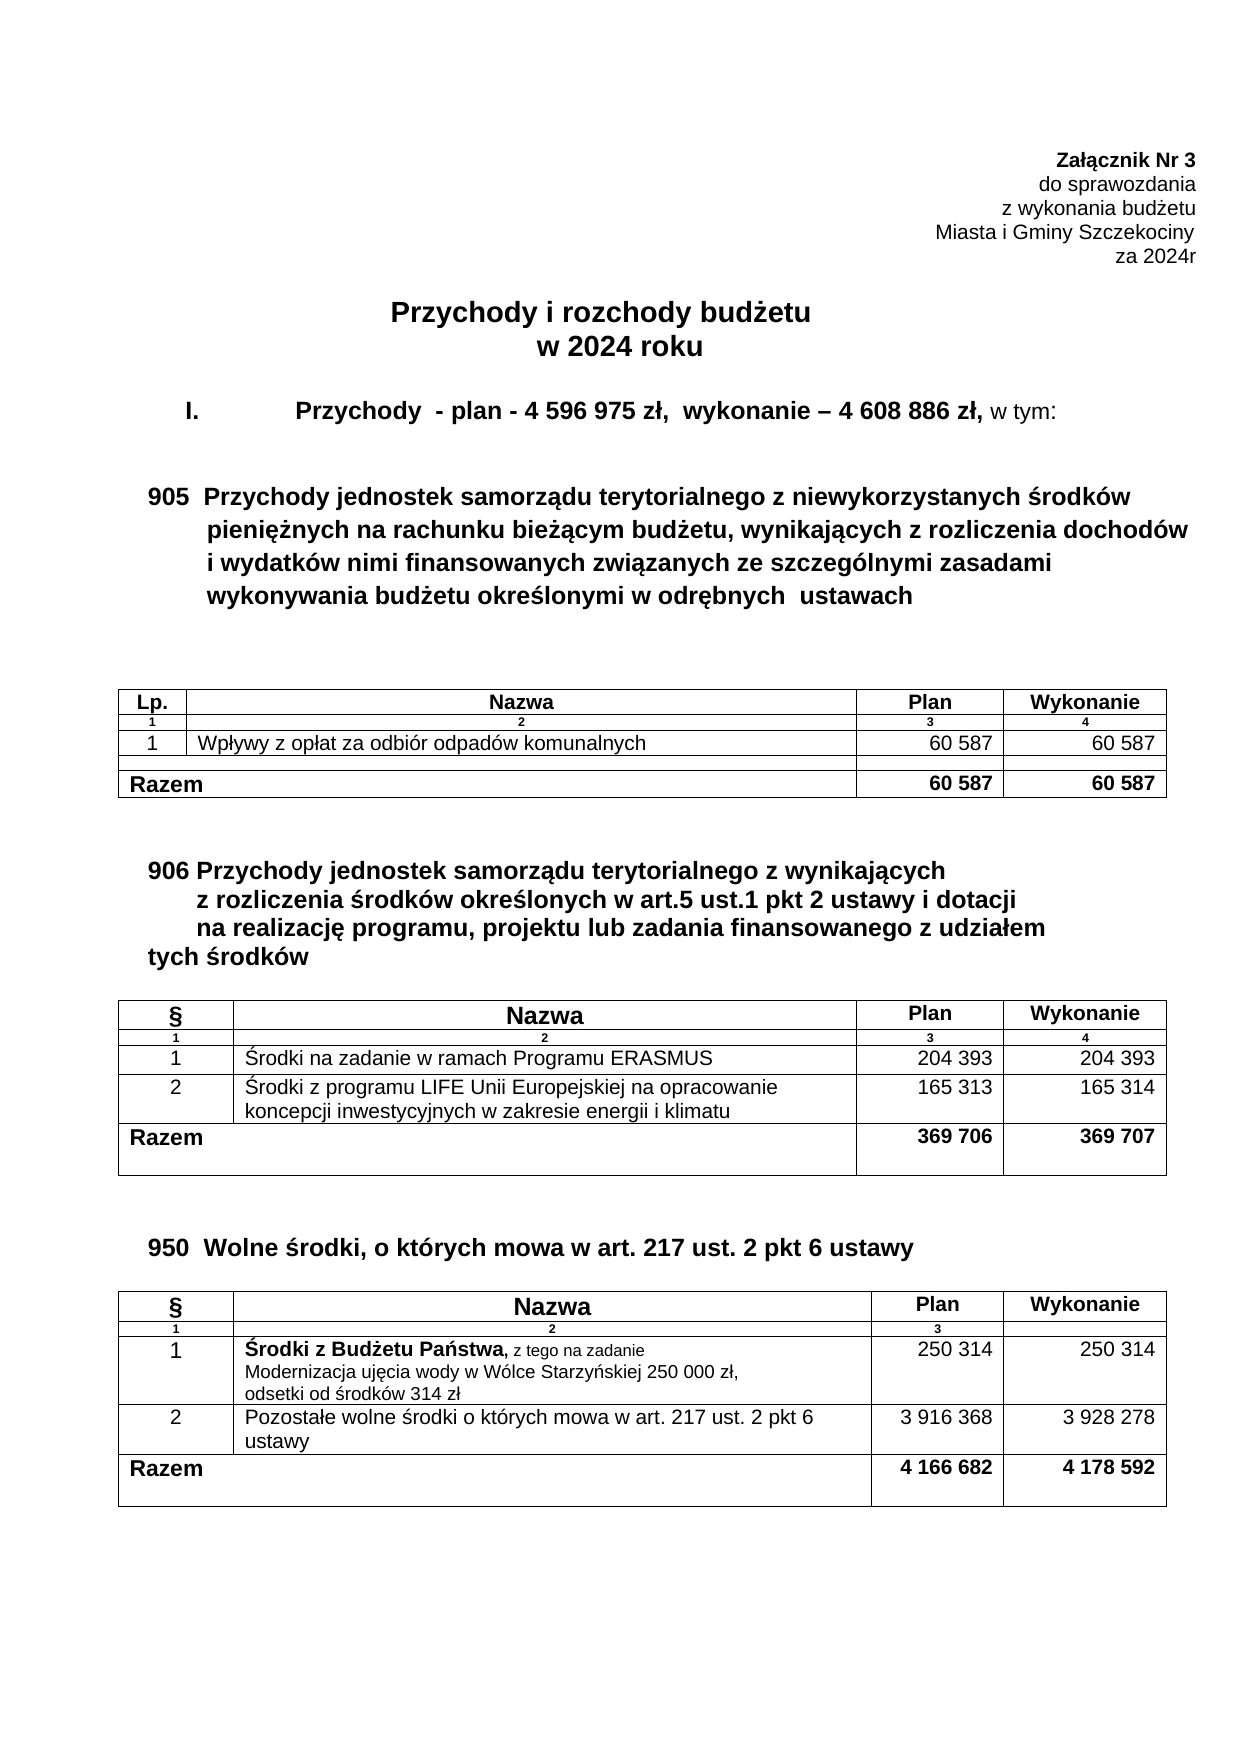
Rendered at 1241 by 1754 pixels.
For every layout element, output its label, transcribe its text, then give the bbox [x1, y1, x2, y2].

table_cell 2 [234, 1030, 856, 1045]
table_cell 3 916 368 [872, 1405, 1003, 1454]
table_cell 369 706 [857, 1124, 1003, 1175]
text Załącznik Nr 3 [148, 148, 1196, 172]
table_header Lp. [119, 690, 186, 714]
table_cell Razem [119, 1124, 856, 1175]
text 906 Przychody jednostek samorządu terytorialnego z wynikających [148, 856, 1093, 884]
table_cell 60 587 [1004, 771, 1166, 797]
table_cell 1 [119, 1030, 233, 1045]
table_header Wykonanie [1004, 1001, 1166, 1029]
table_cell 369 707 [1004, 1124, 1166, 1175]
table_header Wykonanie [1004, 1292, 1166, 1321]
table_cell [119, 756, 856, 770]
table_cell 1 [119, 715, 186, 729]
table_cell 1 [119, 731, 186, 754]
table_cell Wpływy z opłat za odbiór odpadów komunalnych [187, 731, 856, 754]
text z rozliczenia środków określonych w art.5 ust.1 pkt 2 ustawy i dotacji [148, 884, 1093, 913]
table_cell 204 393 [1004, 1046, 1166, 1074]
table_header Nazwa [187, 690, 856, 714]
table_cell 250 314 [1004, 1337, 1166, 1404]
table_header Wykonanie [1004, 690, 1166, 714]
table_cell Środki na zadanie w ramach Programu ERASMUS [234, 1046, 856, 1074]
table_cell 165 314 [1004, 1075, 1166, 1123]
table_cell 3 [872, 1322, 1003, 1336]
table_cell Pozostałe wolne środki o których mowa w art. 217 ust. 2 pkt 6 ustawy [234, 1405, 871, 1454]
list Przychody - plan - 4 596 975 zł, wykonanie – 4 608 886 zł, w tym: [185, 396, 1093, 425]
table_cell 1 [119, 1046, 233, 1074]
table_cell Razem [119, 1455, 871, 1506]
table_cell [857, 756, 1003, 770]
table_cell 204 393 [857, 1046, 1003, 1074]
table_cell 1 [119, 1322, 233, 1336]
text w 2024 roku [148, 329, 1093, 362]
text Miasta i Gminy Szczekociny [148, 219, 1196, 243]
text do sprawozdania [148, 172, 1196, 196]
text 950 Wolne środki, o których mowa w art. 217 ust. 2 pkt 6 ustawy [148, 1233, 1093, 1262]
table_cell 2 [187, 715, 856, 729]
table_cell 250 314 [872, 1337, 1003, 1404]
table_cell 4 178 592 [1004, 1455, 1166, 1506]
table_cell Razem [119, 771, 856, 797]
table_header § [119, 1001, 233, 1029]
table_cell 60 587 [857, 731, 1003, 754]
table_cell 3 928 278 [1004, 1405, 1166, 1454]
table_cell 3 [857, 1030, 1003, 1045]
text Przychody i rozchody budżetu [148, 295, 1196, 329]
table_header Nazwa [234, 1292, 871, 1321]
table_cell [1004, 1322, 1166, 1336]
table_cell 3 [857, 715, 1003, 729]
table_cell 2 [119, 1075, 233, 1123]
table_cell 165 313 [857, 1075, 1003, 1123]
table_cell Środki z programu LIFE Unii Europejskiej na opracowanie koncepcji inwestycyjnych w zakresie energii i klimatu [234, 1075, 856, 1123]
table_cell 60 587 [1004, 731, 1166, 754]
text 905 Przychody jednostek samorządu terytorialnego z niewykorzystanych środków pieniężnych na rachunku bieżącym budżetu, wynikających z rozliczenia dochodów i wydatków nimi finansowanych związanych ze szczególnymi zasadami wykonywania budżetu określonymi w odrębnych ustawach [148, 482, 1211, 610]
table_cell Środki z Budżetu Państwa, z tego na zadanie Modernizacja ujęcia wody w Wólce Starzyńskiej 250 000 zł, odsetki od środków 314 zł [234, 1337, 871, 1404]
text za 2024r [148, 243, 1196, 267]
table_cell 4 [1004, 1030, 1166, 1045]
table_header Plan [857, 690, 1003, 714]
table_cell [1004, 756, 1166, 770]
table_header Plan [872, 1292, 1003, 1321]
table_cell 1 [119, 1337, 233, 1404]
text na realizację programu, projektu lub zadania finansowanego z udziałem tych środków [148, 913, 1093, 971]
table_cell 2 [119, 1405, 233, 1454]
table_header § [119, 1292, 233, 1321]
table_header Plan [857, 1001, 1003, 1029]
table_cell 4 [1004, 715, 1166, 729]
table_cell 4 166 682 [872, 1455, 1003, 1506]
table_cell 60 587 [857, 771, 1003, 797]
text z wykonania budżetu [148, 196, 1196, 219]
table_header Nazwa [234, 1001, 856, 1029]
table_cell 2 [234, 1322, 871, 1336]
